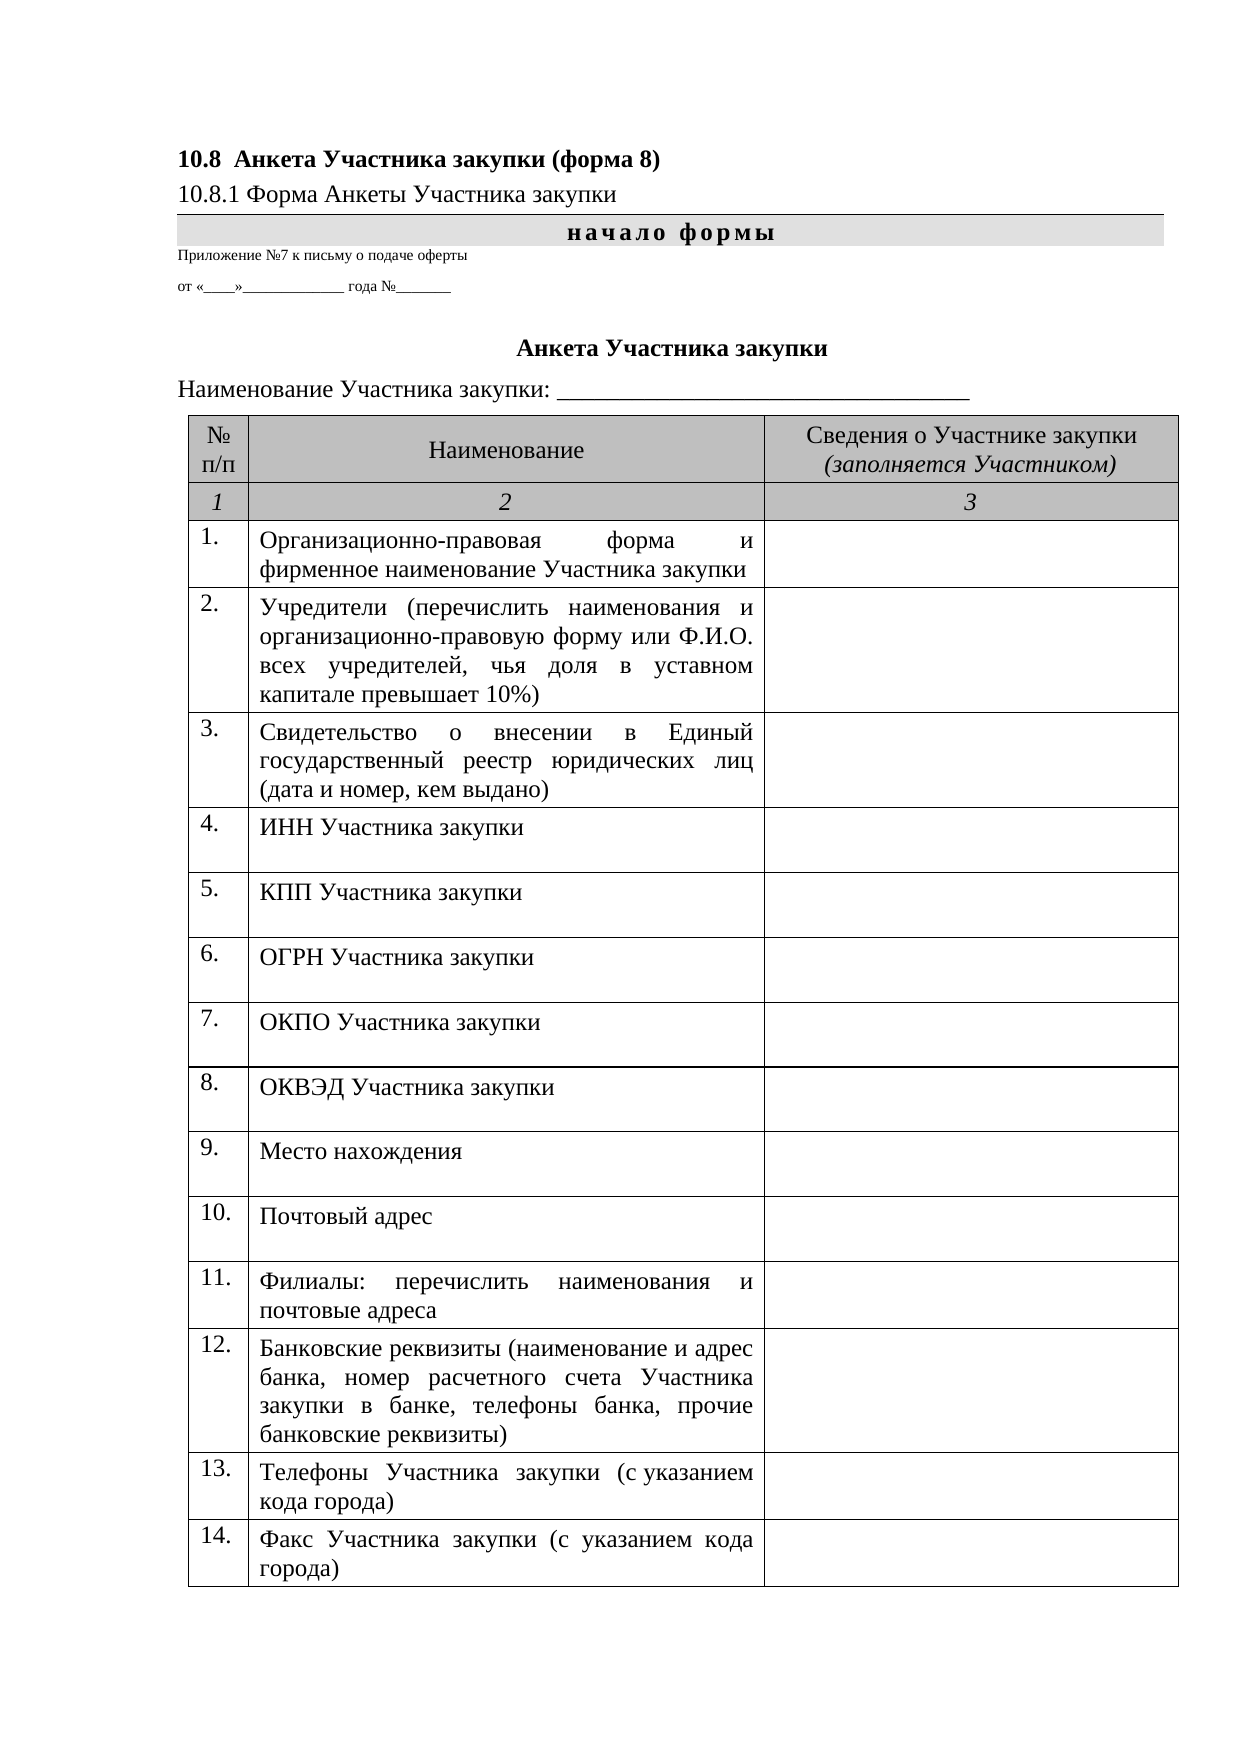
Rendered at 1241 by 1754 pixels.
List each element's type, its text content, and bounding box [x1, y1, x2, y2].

table_cell [765, 1520, 1178, 1586]
text Приложение №7 к письму о подаче оферты от «____»_____________ года №_______ [177, 246, 1167, 308]
table_cell [765, 808, 1178, 872]
table_cell [189, 521, 248, 587]
table_cell [765, 1453, 1178, 1519]
table_cell ОКВЭД Участника закупки [249, 1068, 764, 1131]
table_cell [765, 1003, 1178, 1066]
table_cell ОКПО Участника закупки [249, 1003, 764, 1066]
table_cell [765, 713, 1178, 807]
table_cell КПП Участника закупки [249, 873, 764, 937]
table_cell [189, 873, 248, 937]
table_cell [765, 1262, 1178, 1328]
table_cell [765, 588, 1178, 712]
table_cell [189, 1132, 248, 1196]
table_cell Свидетельство о внесении в Единый государственный реестр юридических лиц (дата и номер, кем выдано) [249, 713, 764, 807]
table_cell [189, 938, 248, 1002]
table_cell ОГРН Участника закупки [249, 938, 764, 1002]
text 10.8.1 Форма Анкеты Участника закупки [177, 179, 1167, 207]
table_cell [189, 1329, 248, 1452]
table_cell ИНН Участника закупки [249, 808, 764, 872]
table_cell [189, 1453, 248, 1519]
table_cell Учредители (перечислить наименования и организационно-правовую форму или Ф.И.О. всех учредителей, чья доля в уставном капитале превышает 10%) [249, 588, 764, 712]
table_cell [765, 873, 1178, 937]
table_header Наименование [249, 416, 764, 482]
table_cell [189, 1068, 248, 1131]
table_cell [765, 1068, 1178, 1131]
table_header Сведения о Участнике закупки (заполняется Участником) [765, 416, 1178, 482]
table_cell [189, 808, 248, 872]
table_cell Филиалы: перечислить наименования и почтовые адреса [249, 1262, 764, 1328]
table_cell Факс Участника закупки (с указанием кода города) [249, 1520, 764, 1586]
table_cell [189, 1262, 248, 1328]
text начало формы [177, 215, 1164, 246]
table_cell 2 [249, 483, 764, 520]
table_cell [189, 713, 248, 807]
table_cell 1 [189, 483, 248, 520]
table_cell [189, 1520, 248, 1586]
table_cell [189, 1003, 248, 1066]
table_cell [765, 1329, 1178, 1452]
table_cell [765, 1132, 1178, 1196]
text Анкета Участника закупки [177, 333, 1167, 362]
table_cell Телефоны Участника закупки (с указанием кода города) [249, 1453, 764, 1519]
table_cell Организационно-правовая форма и фирменное наименование Участника закупки [249, 521, 764, 587]
table_header № п/п [189, 416, 248, 482]
table_cell [189, 1197, 248, 1261]
table_cell [189, 588, 248, 712]
text Наименование Участника закупки: _________________________________ [177, 374, 1167, 403]
text 10.8 Анкета Участника закупки (форма 8) [177, 144, 1167, 172]
table_cell [765, 938, 1178, 1002]
table_cell [765, 521, 1178, 587]
table_cell [765, 1197, 1178, 1261]
table_cell 3 [765, 483, 1178, 520]
table_cell Место нахождения [249, 1132, 764, 1196]
table_cell Почтовый адрес [249, 1197, 764, 1261]
table_cell Банковские реквизиты (наименование и адрес банка, номер расчетного счета Участника закупки в банке, телефоны банка, прочие банковские реквизиты) [249, 1329, 764, 1452]
